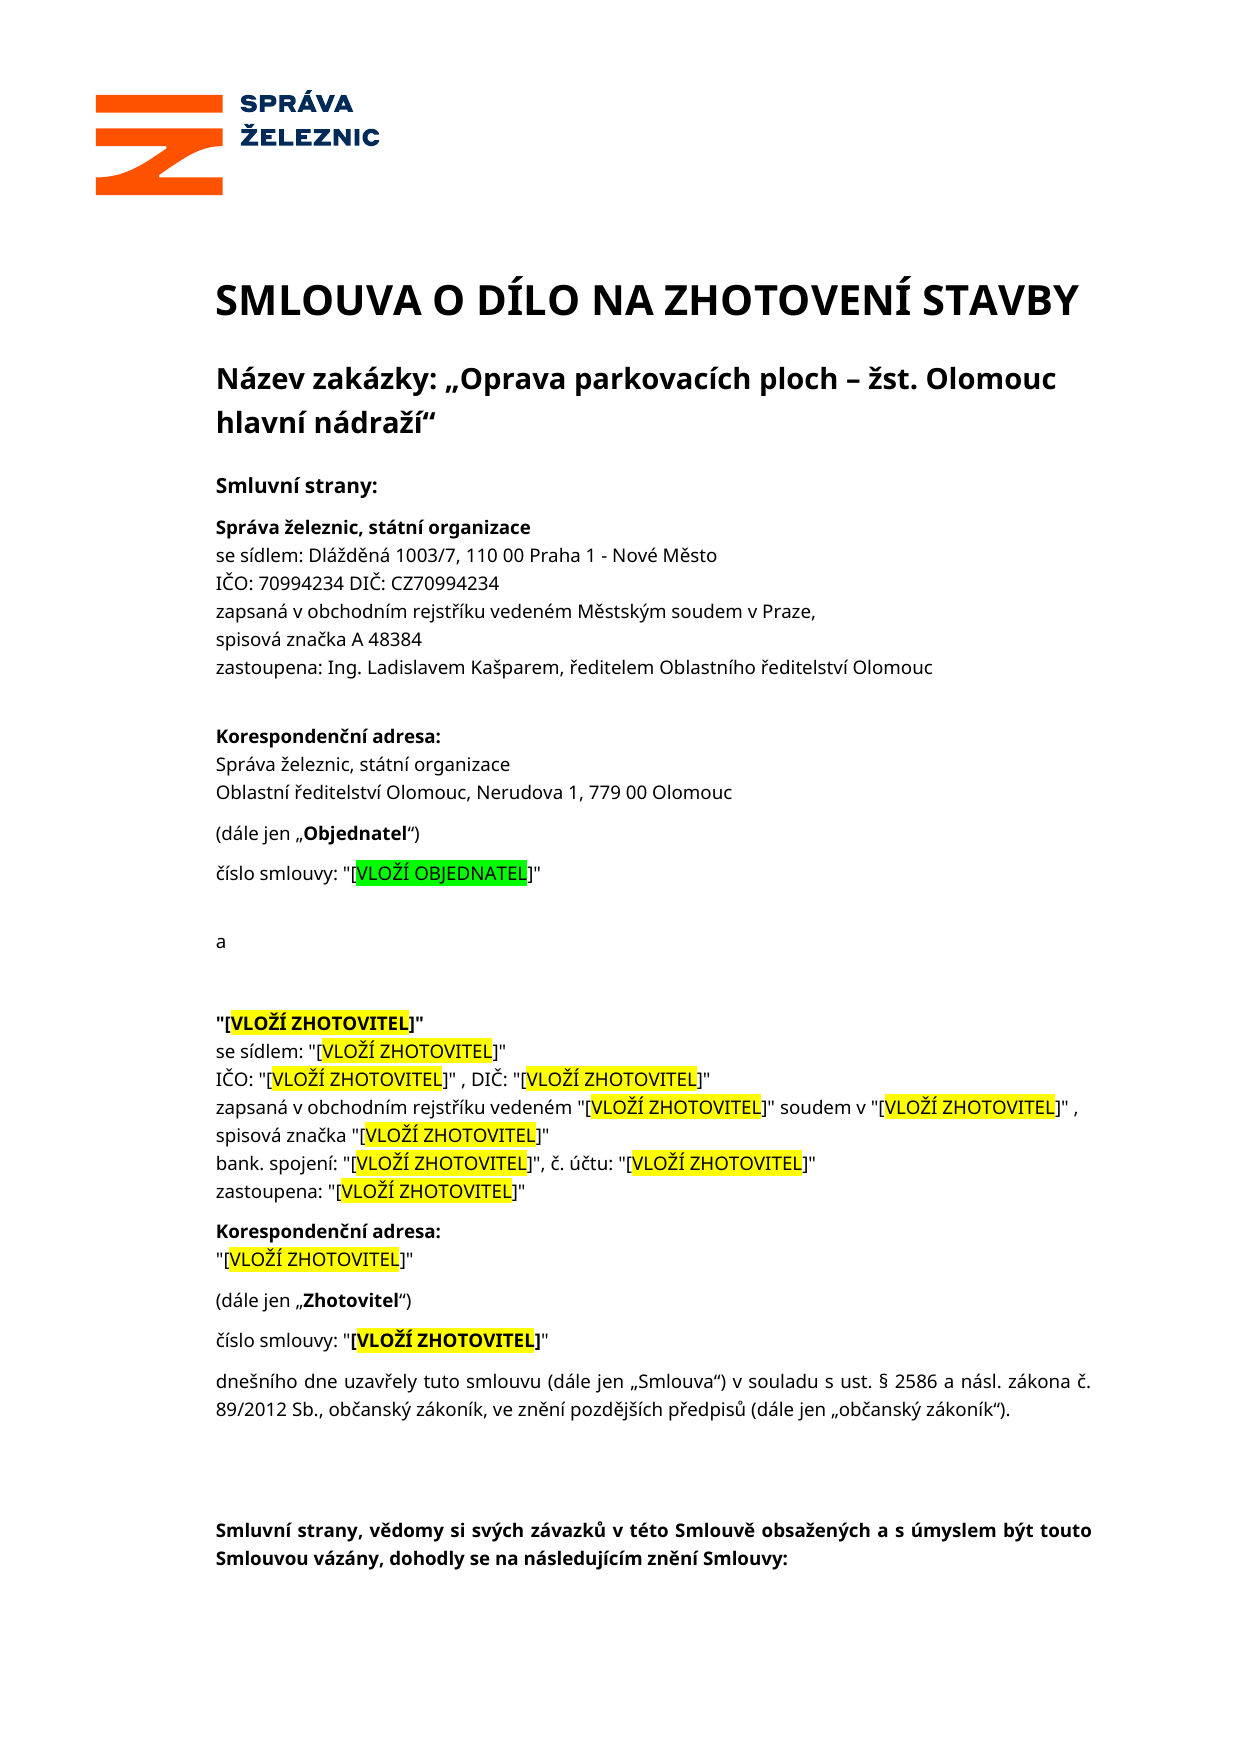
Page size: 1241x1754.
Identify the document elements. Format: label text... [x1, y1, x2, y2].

text číslo smlouvy: "[VLOŽÍ ZHOTOVITEL]" [534, 1328, 1093, 1353]
text "[VLOŽÍ ZHOTOVITEL]" [399, 1247, 1093, 1272]
text zastoupena: Ing. Ladislavem Kašparem, ředitelem Oblastního ředitelství Olomouc [216, 655, 1093, 680]
text (dále jen „Zhotovitel“) [216, 1287, 1093, 1313]
text Název zakázky: „Oprava parkovacích ploch – žst. Olomouc hlavní nádraží“ [216, 358, 1093, 442]
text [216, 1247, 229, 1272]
text Smluvní strany, vědomy si svých závazků v této Smlouvě obsažených a s úmyslem být touto Smlouvou vázány, dohodly se na následujícím znění Smlouvy: [216, 1518, 1093, 1571]
text SMLOUVA O DÍLO NA ZHOTOVENÍ STAVBY [216, 271, 1093, 328]
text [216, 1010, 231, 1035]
text zapsaná v obchodním rejstříku vedeném "[VLOŽÍ ZHOTOVITEL]" soudem v "[VLOŽÍ ZHOTOVITEL]" , [216, 1094, 591, 1119]
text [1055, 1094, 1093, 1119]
text Smluvní strany: [216, 471, 1093, 499]
text číslo smlouvy: "[VLOŽÍ OBJEDNATEL]" [527, 860, 1093, 886]
text číslo smlouvy: "[VLOŽÍ ZHOTOVITEL]" [216, 1328, 357, 1353]
text se sídlem: "[VLOŽÍ ZHOTOVITEL]" [492, 1038, 1093, 1063]
text Správa železnic, státní organizace [216, 751, 1093, 777]
text číslo smlouvy: "[VLOŽÍ OBJEDNATEL]" [216, 860, 356, 886]
text spisová značka "[VLOŽÍ ZHOTOVITEL]" [216, 1122, 365, 1147]
text IČO: 70994234 DIČ: CZ70994234 [216, 571, 1093, 596]
text IČO: "[VLOŽÍ ZHOTOVITEL]" , DIČ: "[VLOŽÍ ZHOTOVITEL]" [697, 1066, 1093, 1091]
text zastoupena: "[VLOŽÍ ZHOTOVITEL]" [216, 1178, 341, 1203]
text spisová značka A 48384 [216, 627, 1093, 652]
text se sídlem: Dlážděná 1003/7, 110 00 Praha 1 - Nové Město [216, 543, 1093, 568]
text Korespondenční adresa: [216, 723, 1093, 749]
text zapsaná v obchodním rejstříku vedeném Městským soudem v Praze, [216, 599, 1093, 624]
text bank. spojení: "[VLOŽÍ ZHOTOVITEL]", č. účtu: "[VLOŽÍ ZHOTOVITEL]" [802, 1150, 1093, 1176]
text dnešního dne uzavřely tuto smlouvu (dále jen „Smlouva“) v souladu s ust. § 2586 a násl. zákona č. 89/2012 Sb., občanský zákoník, ve znění pozdějších předpisů (dále jen „občanský zákoník“). [216, 1368, 1093, 1422]
text se sídlem: "[VLOŽÍ ZHOTOVITEL]" [216, 1038, 322, 1063]
text Oblastní ředitelství Olomouc, Nerudova 1, 779 00 Olomouc [216, 779, 1093, 805]
text spisová značka "[VLOŽÍ ZHOTOVITEL]" [536, 1122, 1093, 1147]
text "[VLOŽÍ ZHOTOVITEL]" [409, 1010, 1093, 1035]
text a [216, 929, 1093, 954]
text zastoupena: "[VLOŽÍ ZHOTOVITEL]" [512, 1178, 1093, 1203]
text (dále jen „Objednatel“) [216, 820, 1093, 845]
text Správa železnic, státní organizace [216, 514, 1093, 540]
text Korespondenční adresa: [216, 1218, 1093, 1244]
